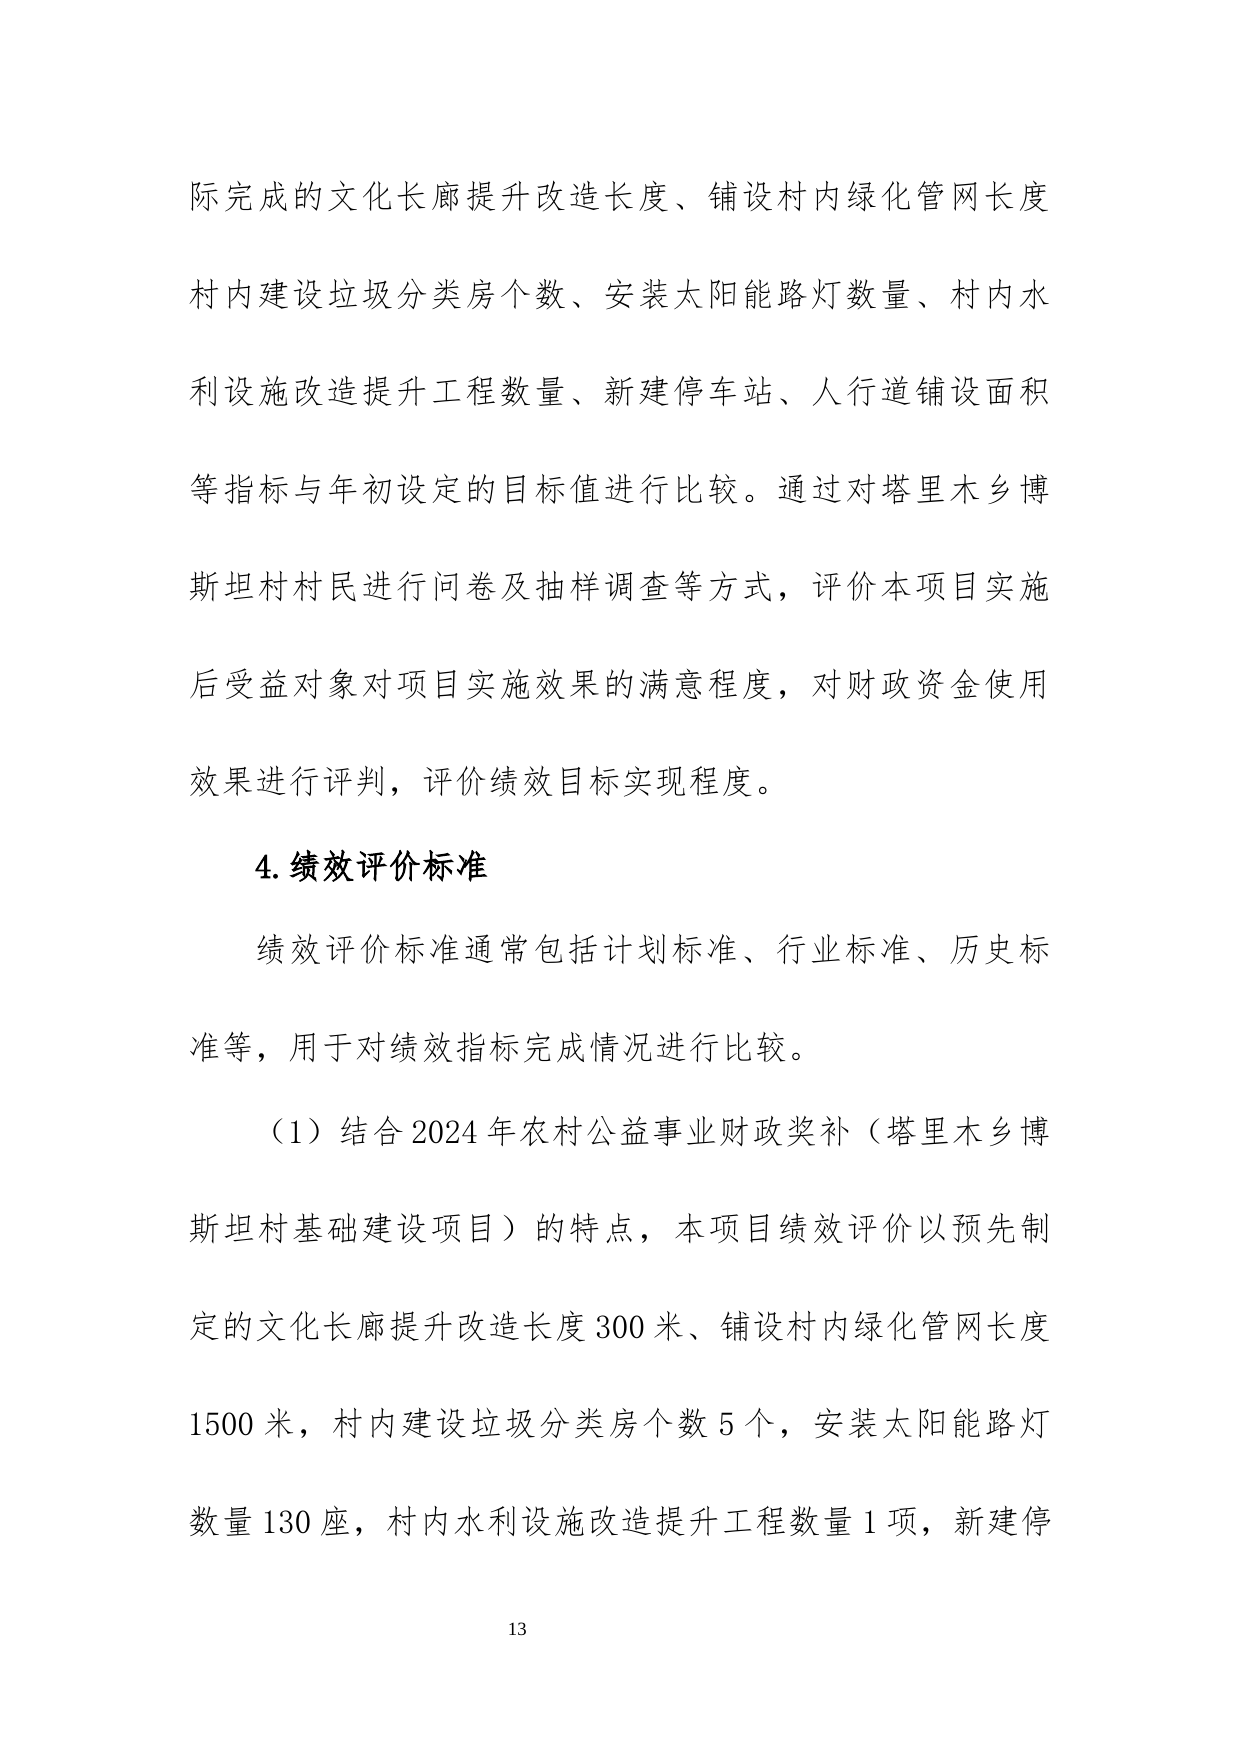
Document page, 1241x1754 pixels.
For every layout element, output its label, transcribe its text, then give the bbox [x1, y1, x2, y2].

text 绩效评价标准通常包括计划标准、行业标准、历史标准等，用于对绩效指标完成情况进行比较。 [187, 915, 1053, 1077]
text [187, 1096, 1053, 1551]
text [187, 162, 1053, 812]
text 4.绩效评价标准 [187, 831, 1053, 896]
